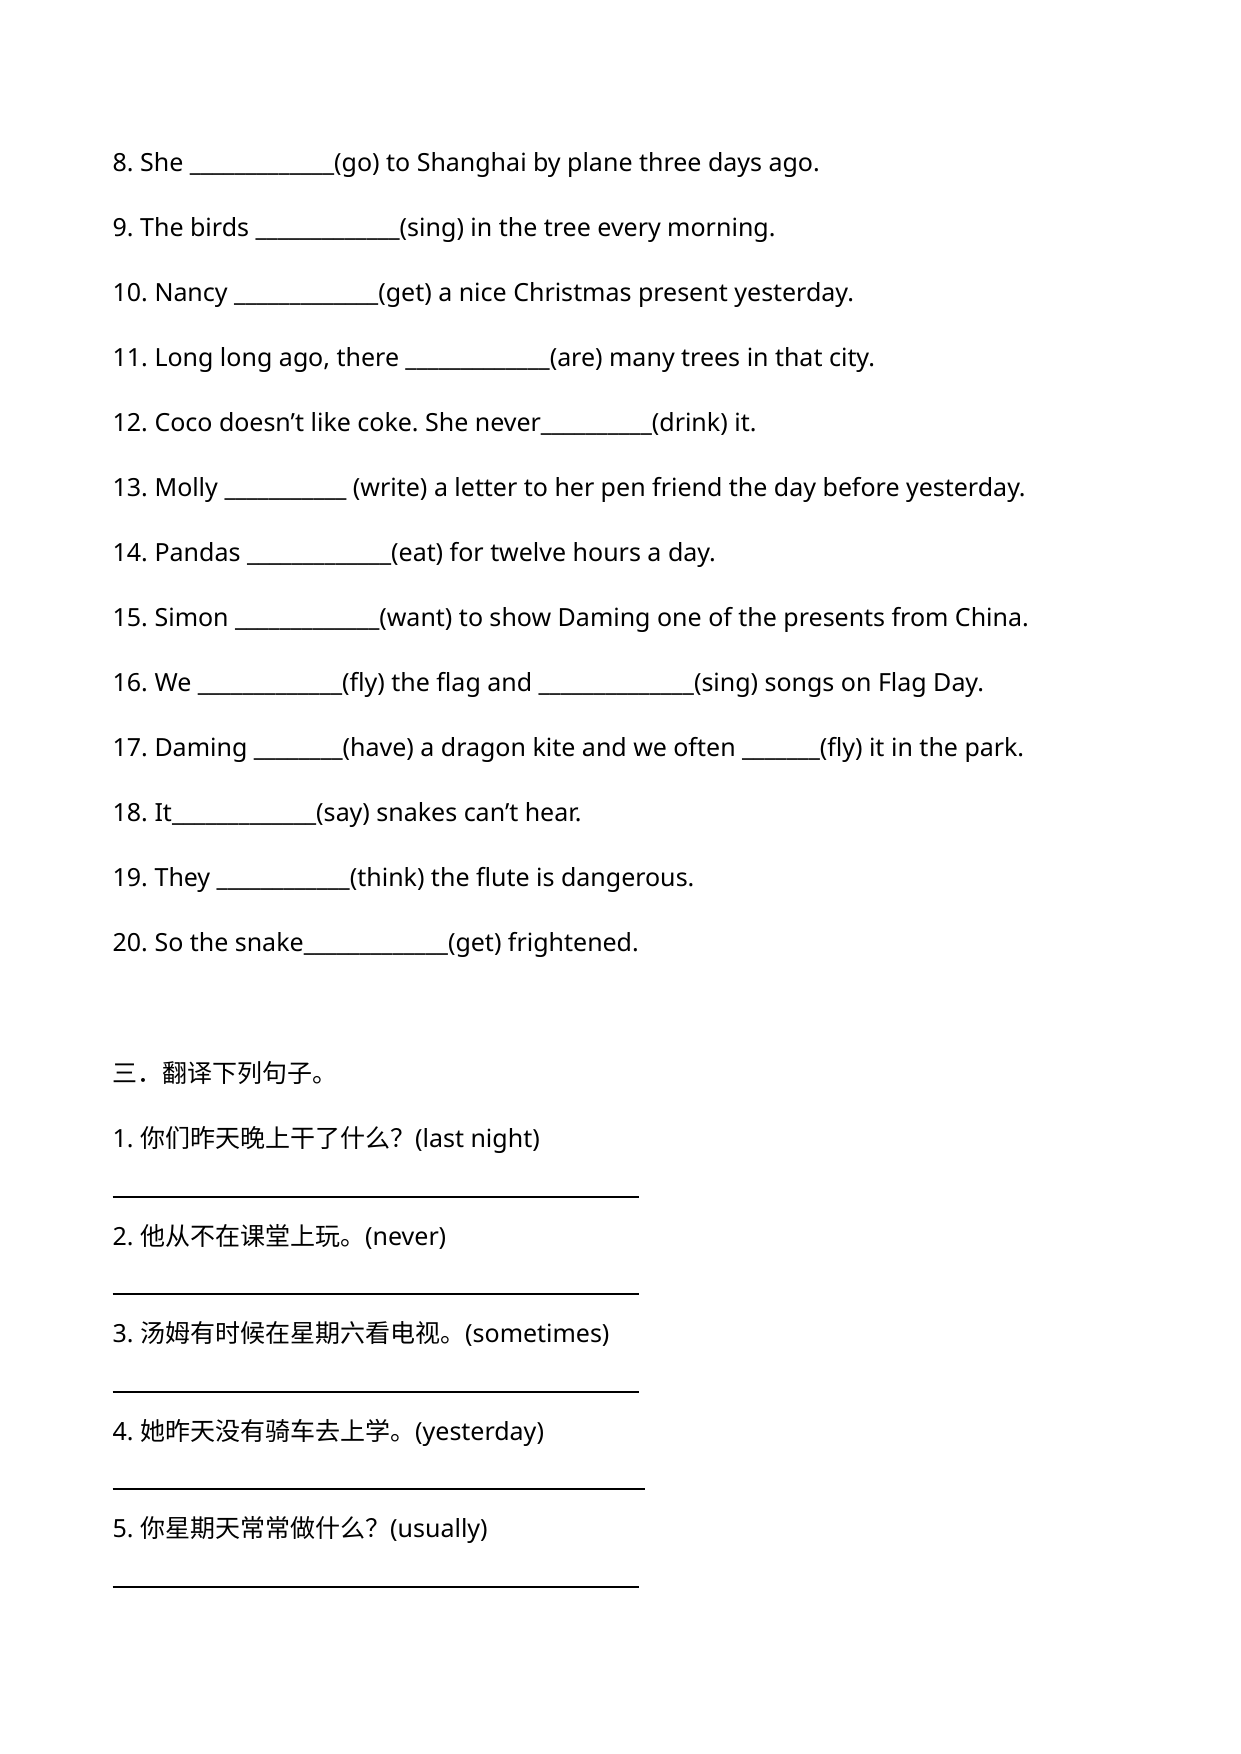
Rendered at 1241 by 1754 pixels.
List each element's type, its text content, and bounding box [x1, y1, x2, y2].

list So the snake_____________(get) frightened. [112, 909, 1128, 974]
list 3. 汤姆有时候在星期六看电视。(sometimes) [112, 1299, 1128, 1364]
list Nancy _____________(get) a nice Christmas present yesterday. [112, 259, 1128, 324]
list They ____________(think) the flute is dangerous. [112, 844, 1128, 909]
list It_____________(say) snakes can’t hear. [112, 779, 1128, 844]
list Pandas _____________(eat) for twelve hours a day. [112, 519, 1128, 584]
list 翻译下列句子。 [112, 1039, 1128, 1104]
list Long long ago, there _____________(are) many trees in that city. [112, 324, 1128, 389]
list We _____________(fly) the flag and ______________(sing) songs on Flag Day. [112, 649, 1128, 714]
list Simon _____________(want) to show Daming one of the presents from China. [112, 584, 1128, 649]
list 1. 你们昨天晚上干了什么？(last night) [112, 1104, 1128, 1169]
list 4. 她昨天没有骑车去上学。(yesterday) [112, 1397, 1128, 1462]
list Coco doesn’t like coke. She never__________(drink) it. [112, 389, 1128, 454]
list Daming ________(have) a dragon kite and we often _______(fly) it in the park. [112, 714, 1128, 779]
list 2. 他从不在课堂上玩。(never) [112, 1202, 1128, 1267]
list The birds _____________(sing) in the tree every morning. [112, 194, 1128, 259]
list She _____________(go) to Shanghai by plane three days ago. [112, 129, 1128, 194]
list 5. 你星期天常常做什么？(usually) [112, 1494, 1128, 1559]
list Molly ___________ (write) a letter to her pen friend the day before yesterday. [112, 454, 1128, 519]
